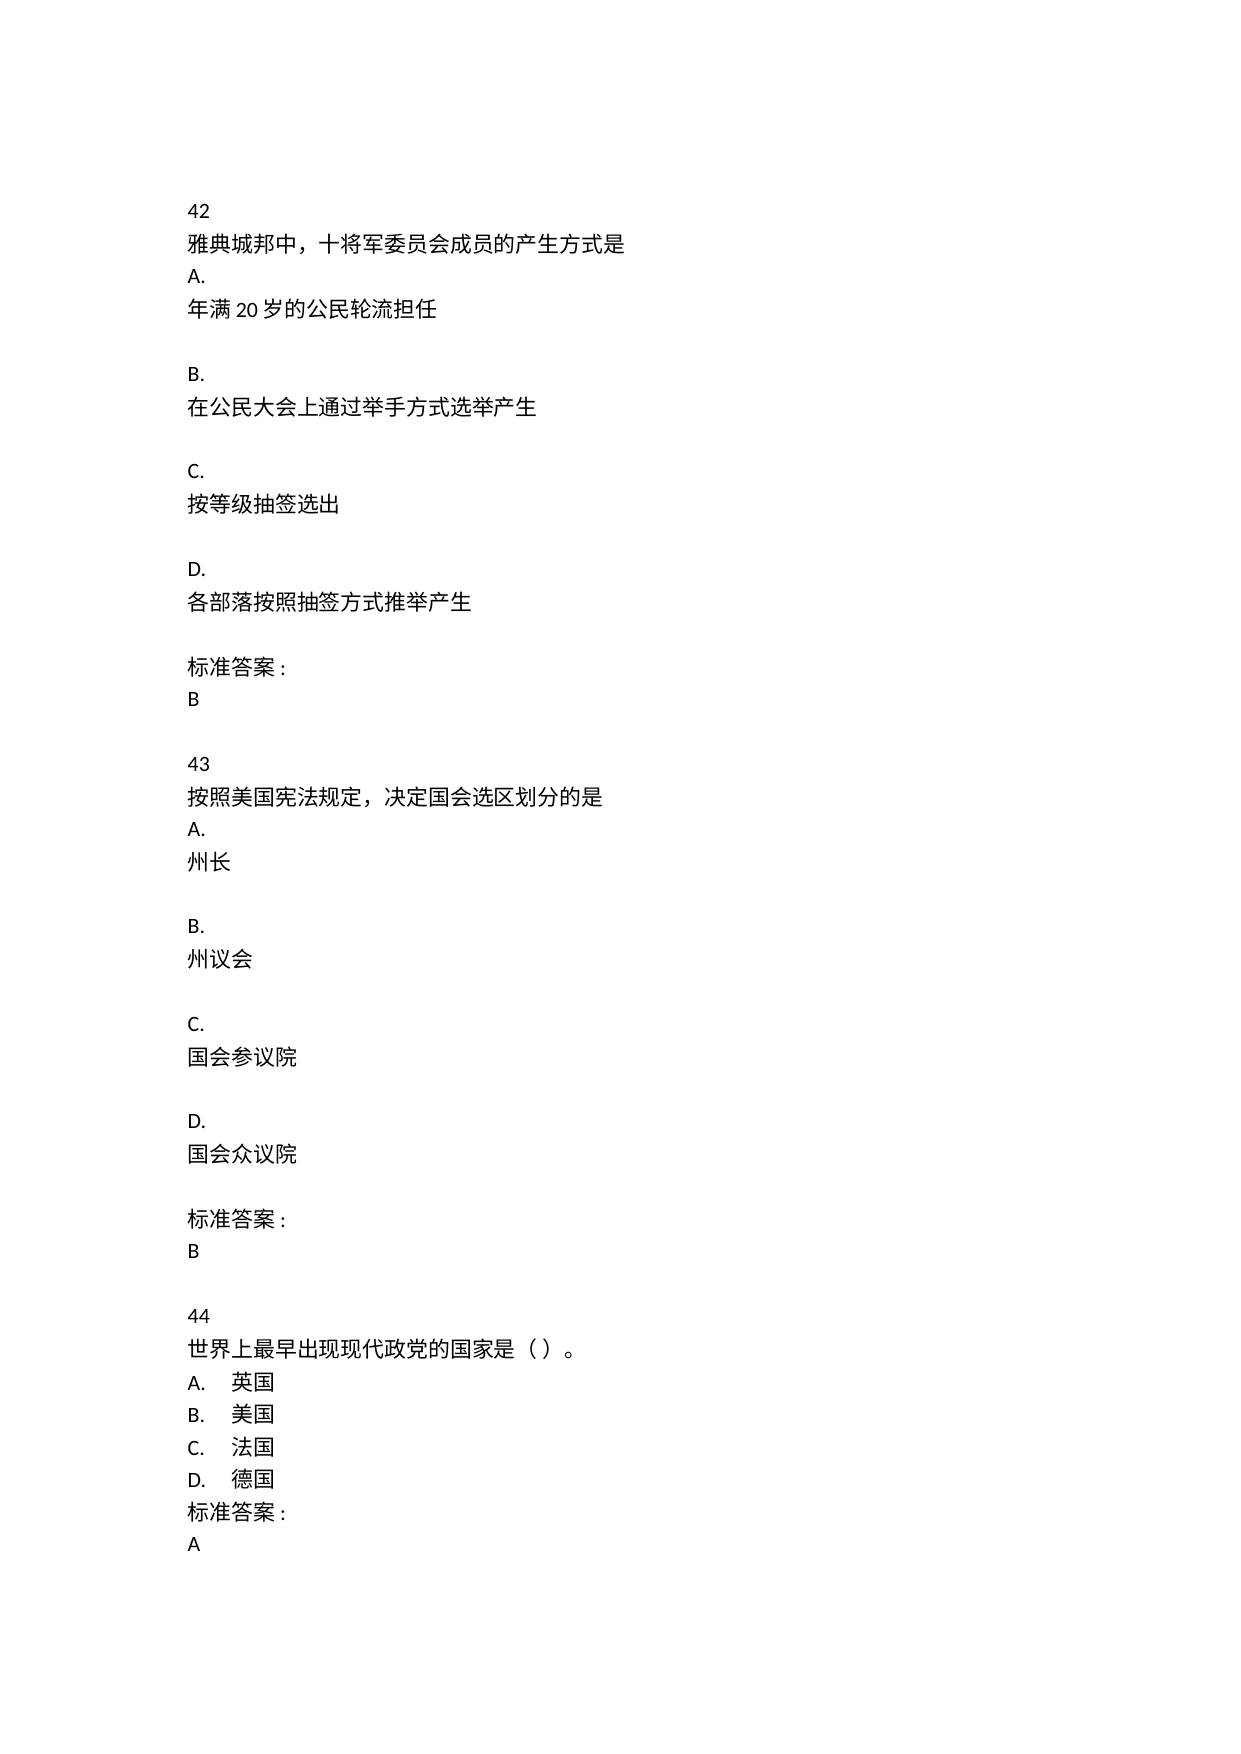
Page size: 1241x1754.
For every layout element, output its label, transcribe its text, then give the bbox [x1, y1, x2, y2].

text 按等级抽签选出 [187, 487, 1053, 519]
text A. [187, 812, 1053, 844]
text 年满20岁的公民轮流担任 [187, 292, 1053, 324]
text B. [187, 909, 1053, 942]
text A. [187, 259, 1053, 292]
text 世界上最早出现现代政党的国家是（ ）。 [187, 1332, 1053, 1364]
text C. [187, 1007, 1053, 1039]
text 标准答案 : [187, 649, 1053, 682]
text 43 [187, 747, 1053, 779]
text 按照美国宪法规定，决定国会选区划分的是 [187, 779, 1053, 812]
text B [187, 682, 1053, 714]
text C. [187, 454, 1053, 487]
text 各部落按照抽签方式推举产生 [187, 584, 1053, 617]
text A [187, 1527, 1053, 1559]
text C. 法国 [187, 1429, 1053, 1462]
text D. [187, 552, 1053, 584]
text 雅典城邦中，十将军委员会成员的产生方式是 [187, 227, 1053, 259]
text B. [187, 357, 1053, 389]
text 州长 [187, 844, 1053, 877]
text 州议会 [187, 942, 1053, 974]
text 42 [187, 194, 1053, 227]
text 44 [187, 1299, 1053, 1332]
text D. 德国 [187, 1462, 1053, 1494]
text B [187, 1234, 1053, 1267]
text 国会众议院 [187, 1137, 1053, 1169]
text 在公民大会上通过举手方式选举产生 [187, 389, 1053, 422]
text 标准答案 : [187, 1202, 1053, 1234]
text A. 英国 [187, 1364, 1053, 1397]
text D. [187, 1104, 1053, 1137]
text B. 美国 [187, 1397, 1053, 1429]
text 标准答案 : [187, 1494, 1053, 1527]
text 国会参议院 [187, 1039, 1053, 1072]
